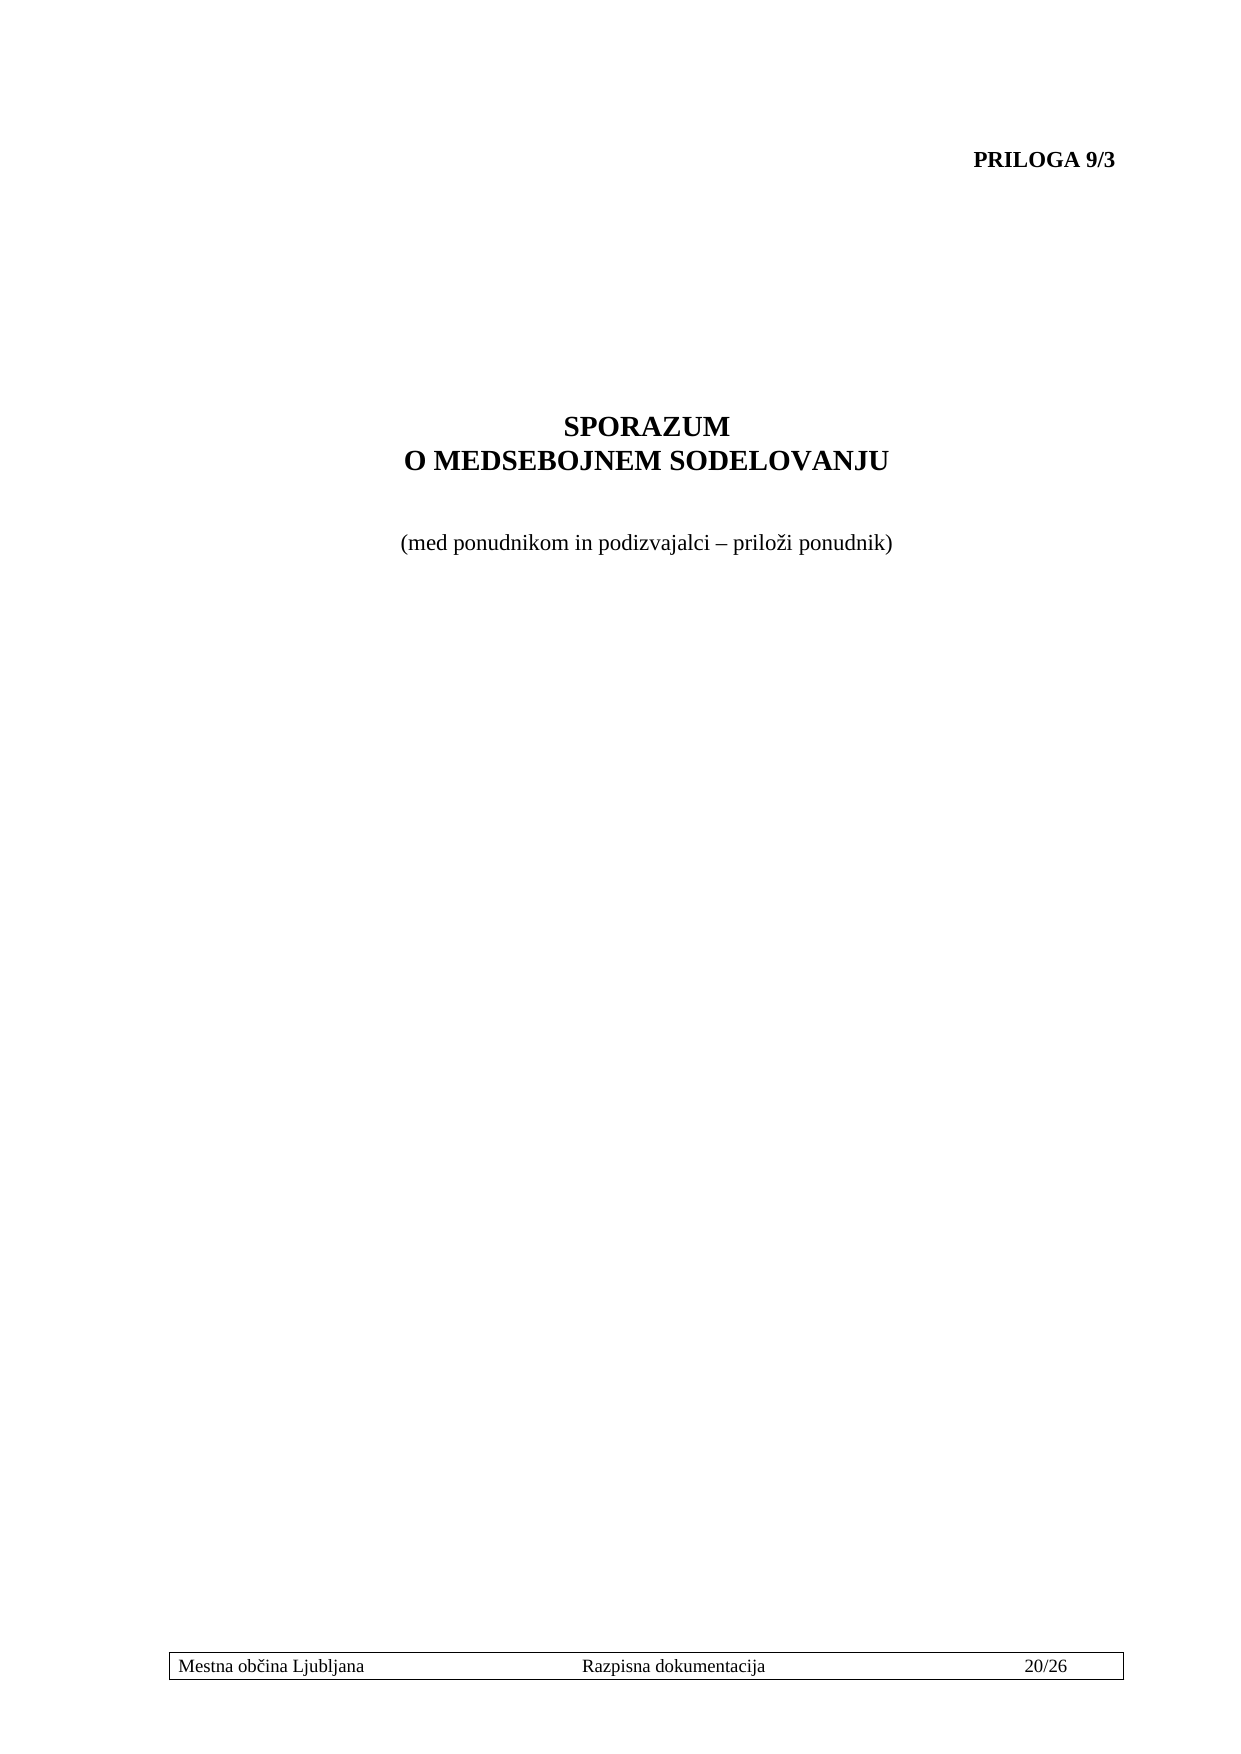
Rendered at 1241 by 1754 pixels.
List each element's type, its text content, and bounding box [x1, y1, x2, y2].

text SPORAZUM [178, 409, 1115, 443]
text O MEDSEBOJNEM SODELOVANJU [178, 443, 1115, 476]
text PRILOGA 9/3 [66, 146, 1115, 172]
text (med ponudnikom in podizvajalci – priloži ponudnik) [178, 529, 1115, 556]
